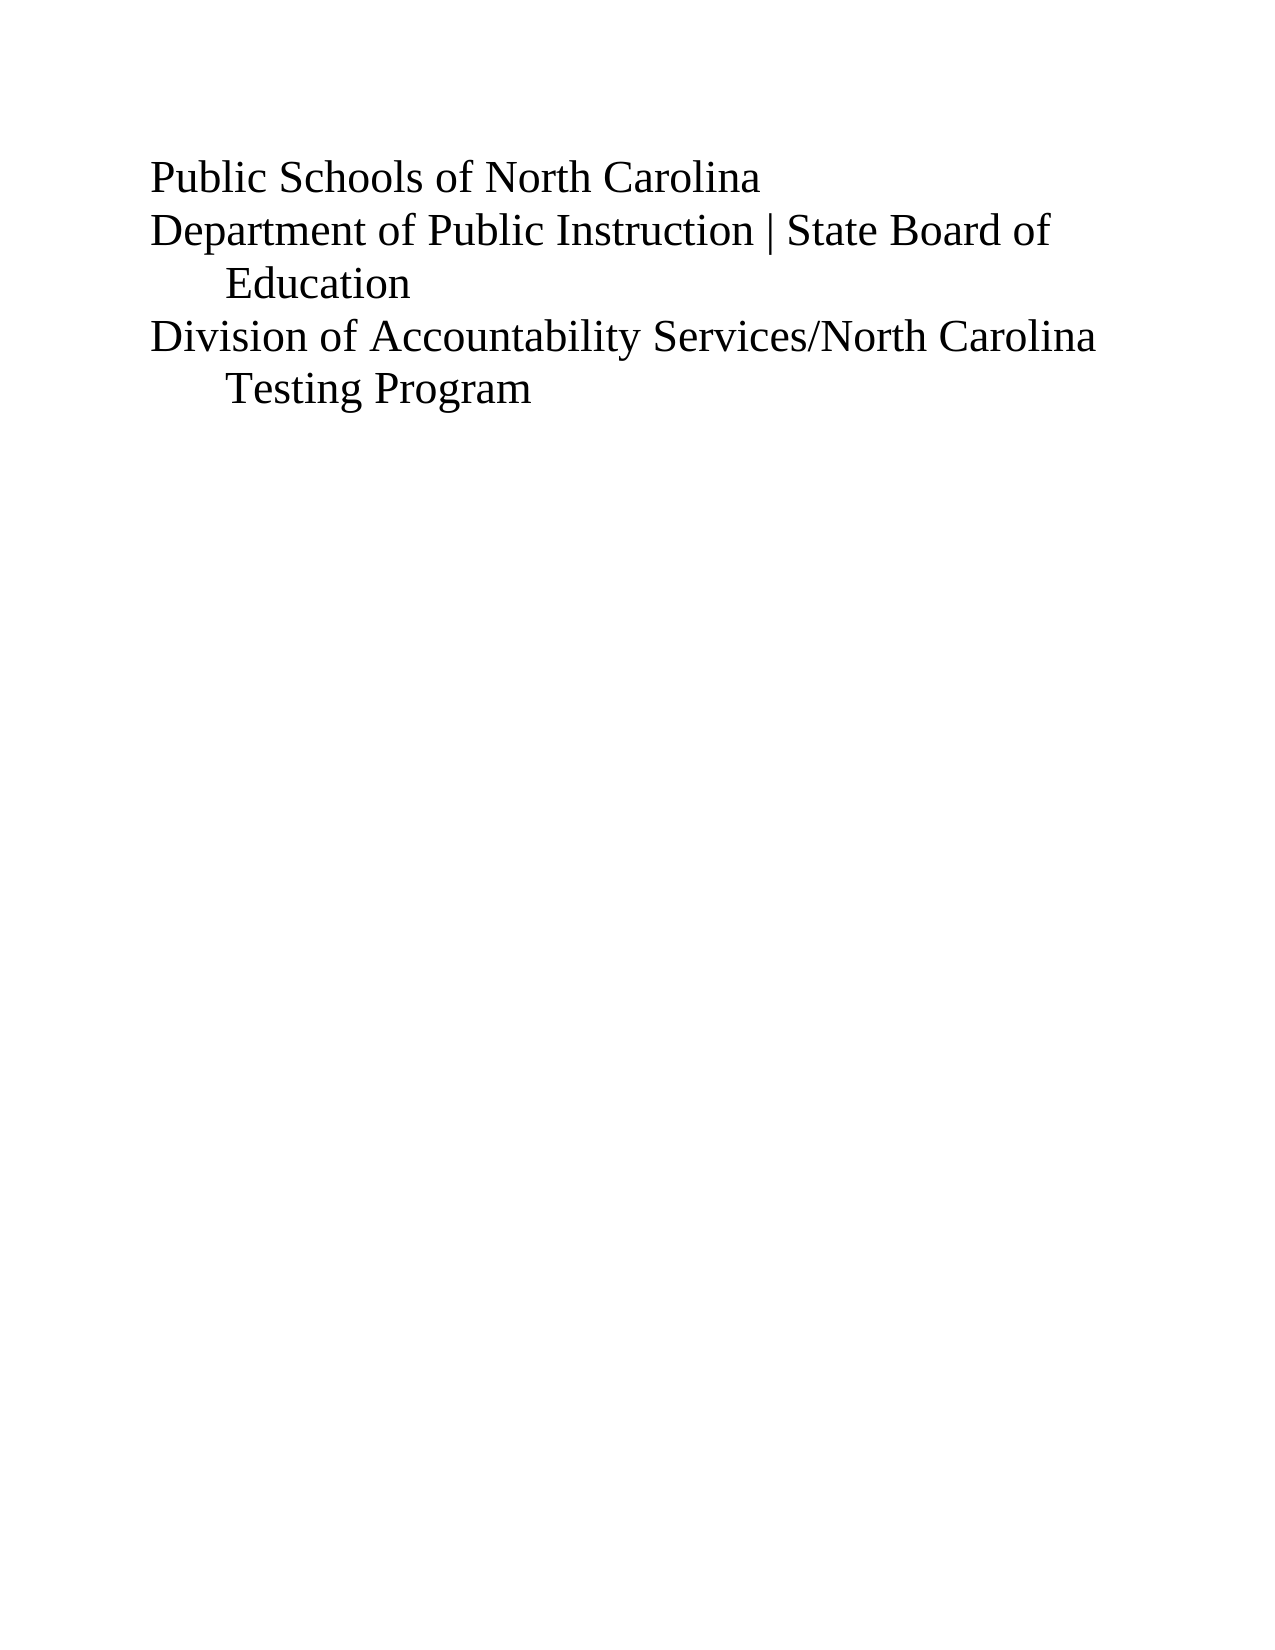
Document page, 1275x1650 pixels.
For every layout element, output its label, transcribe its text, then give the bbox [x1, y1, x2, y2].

text Public Schools of North Carolina [150, 150, 1125, 203]
text Education [150, 255, 1125, 308]
text Department of Public Instruction | State Board of [150, 203, 1125, 255]
text Division of Accountability Services/North Carolina [150, 308, 1125, 361]
text Testing Program [150, 361, 1125, 413]
